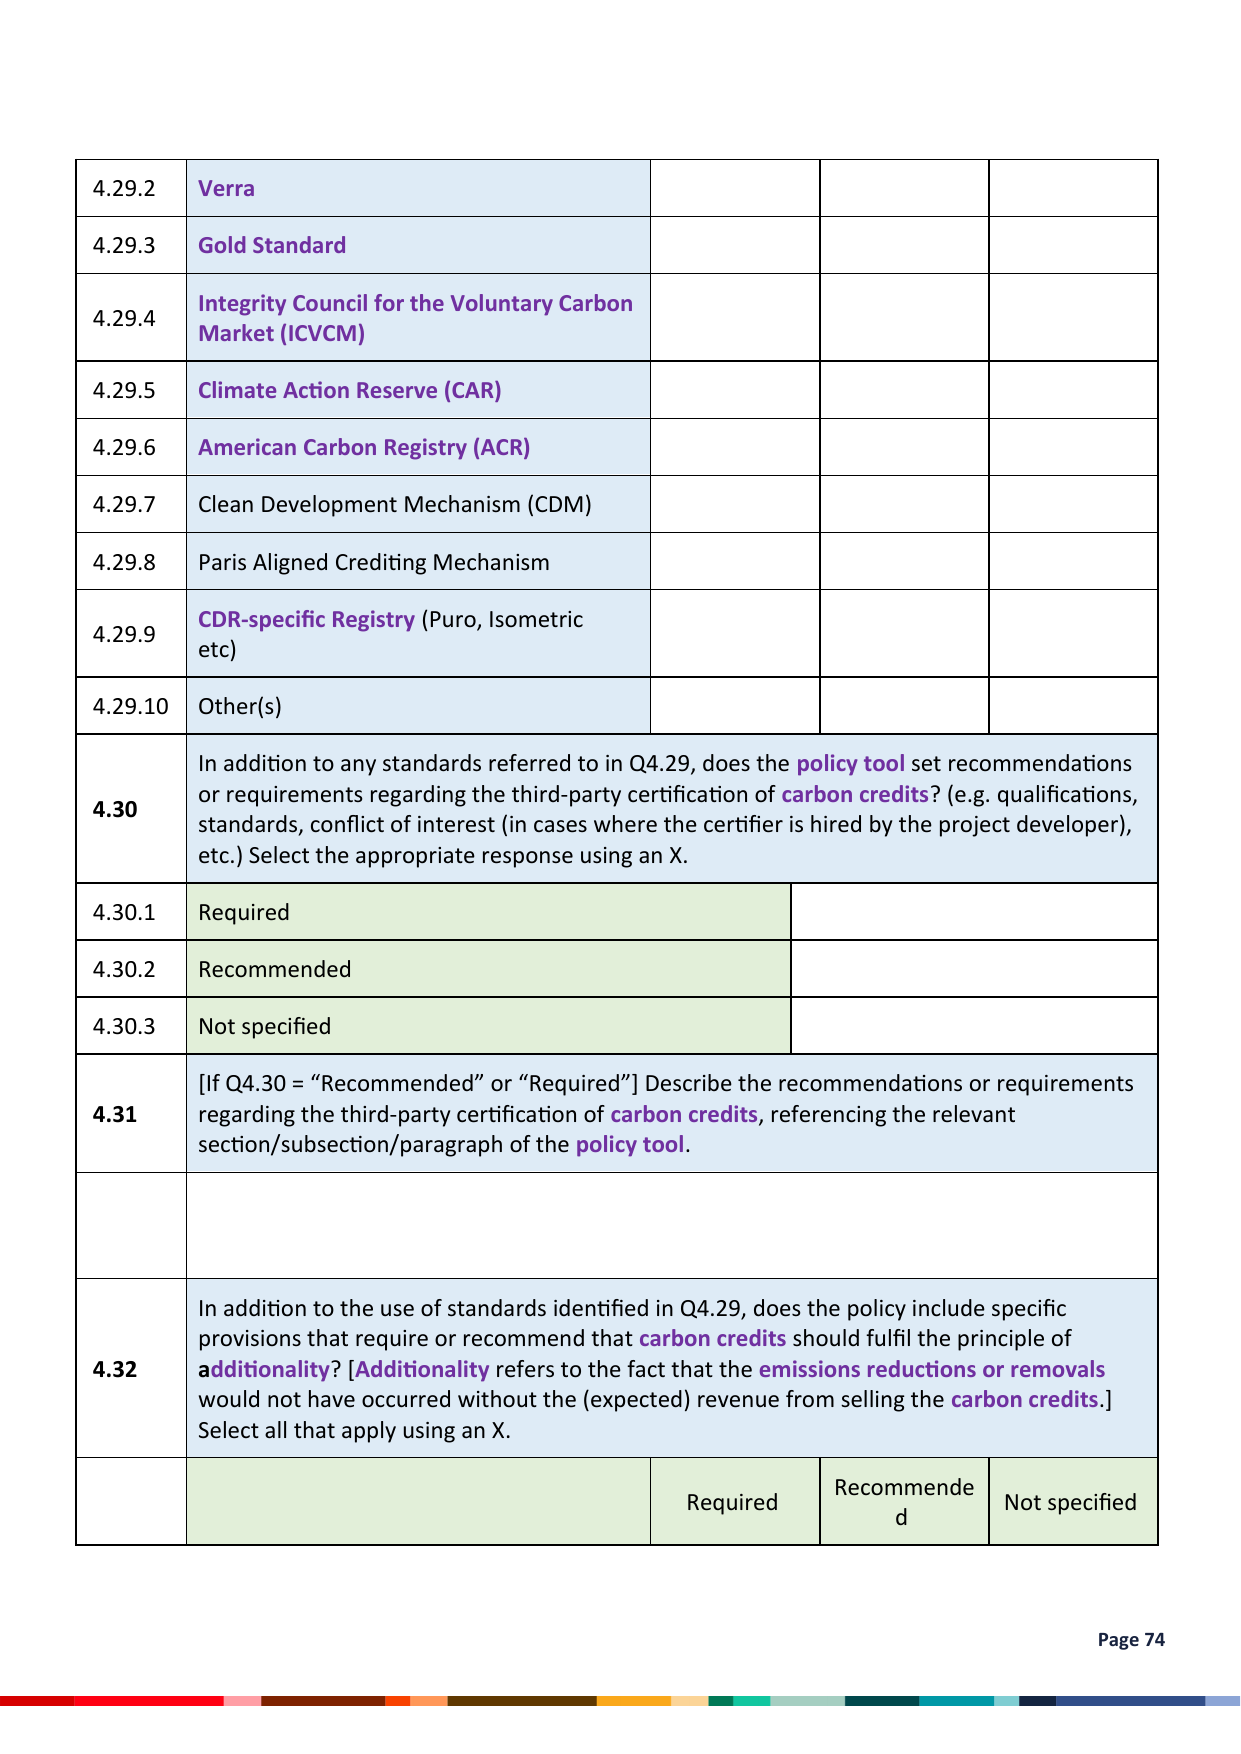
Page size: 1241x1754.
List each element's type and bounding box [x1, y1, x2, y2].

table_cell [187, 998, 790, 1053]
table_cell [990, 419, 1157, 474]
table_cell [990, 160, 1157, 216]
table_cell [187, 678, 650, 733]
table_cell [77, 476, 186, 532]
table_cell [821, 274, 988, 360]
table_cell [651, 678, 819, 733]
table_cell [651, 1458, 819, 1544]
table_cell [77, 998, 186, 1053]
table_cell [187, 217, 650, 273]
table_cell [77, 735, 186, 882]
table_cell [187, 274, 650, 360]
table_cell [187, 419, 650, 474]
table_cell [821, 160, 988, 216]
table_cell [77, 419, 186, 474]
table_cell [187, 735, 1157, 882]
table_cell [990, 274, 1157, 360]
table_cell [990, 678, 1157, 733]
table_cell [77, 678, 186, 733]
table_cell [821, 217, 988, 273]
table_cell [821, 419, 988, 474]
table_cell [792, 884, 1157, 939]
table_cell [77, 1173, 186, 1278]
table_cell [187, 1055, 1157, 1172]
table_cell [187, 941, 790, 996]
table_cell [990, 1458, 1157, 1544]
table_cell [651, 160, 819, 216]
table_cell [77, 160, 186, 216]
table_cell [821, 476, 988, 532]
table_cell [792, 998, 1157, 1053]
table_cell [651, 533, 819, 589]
picture [0, 1696, 1241, 1706]
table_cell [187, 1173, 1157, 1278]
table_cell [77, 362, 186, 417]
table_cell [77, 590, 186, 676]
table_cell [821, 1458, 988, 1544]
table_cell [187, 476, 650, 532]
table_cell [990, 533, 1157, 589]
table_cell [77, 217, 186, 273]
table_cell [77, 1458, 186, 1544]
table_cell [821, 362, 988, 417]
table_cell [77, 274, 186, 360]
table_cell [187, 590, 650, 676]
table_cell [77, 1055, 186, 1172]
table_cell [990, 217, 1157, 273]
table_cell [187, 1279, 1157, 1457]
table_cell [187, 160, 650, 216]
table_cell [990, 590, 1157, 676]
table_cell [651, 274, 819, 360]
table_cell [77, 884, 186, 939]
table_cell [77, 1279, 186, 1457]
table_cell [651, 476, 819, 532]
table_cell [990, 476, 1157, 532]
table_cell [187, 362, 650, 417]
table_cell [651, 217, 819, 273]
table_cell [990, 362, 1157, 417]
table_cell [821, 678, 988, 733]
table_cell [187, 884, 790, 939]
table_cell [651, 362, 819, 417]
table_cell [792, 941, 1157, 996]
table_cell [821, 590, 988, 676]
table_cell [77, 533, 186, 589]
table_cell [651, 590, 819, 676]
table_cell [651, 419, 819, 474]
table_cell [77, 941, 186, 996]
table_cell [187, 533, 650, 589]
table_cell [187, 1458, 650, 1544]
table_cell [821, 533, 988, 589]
